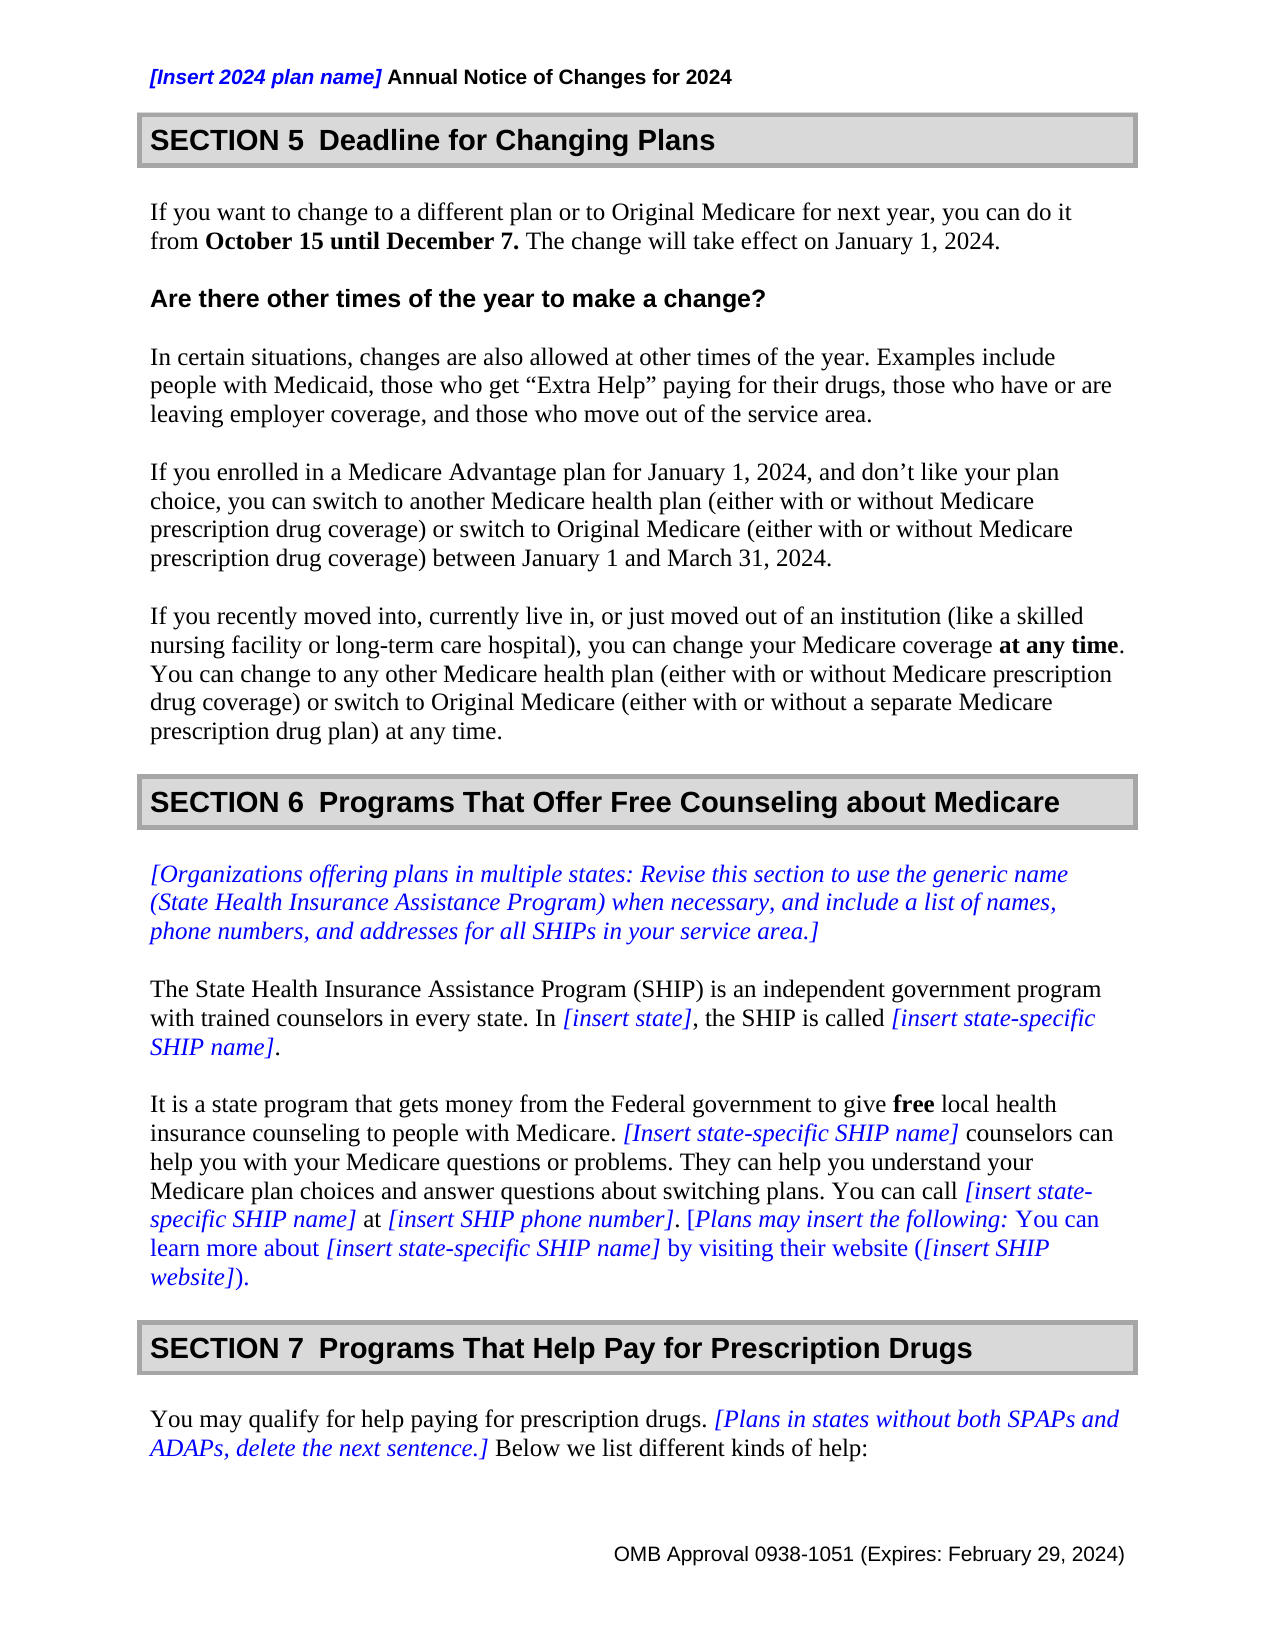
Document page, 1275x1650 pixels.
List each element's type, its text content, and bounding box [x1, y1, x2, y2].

text You may qualify for help paying for prescription drugs. [Plans in states without both SPAPs and ADAPs, delete the next sentence.] Below we list different kinds of help: [150, 1404, 1125, 1462]
text If you enrolled in a Medicare Advantage plan for January 1, 2024, and don’t like your plan choice, you can switch to another Medicare health plan (either with or without Medicare prescription drug coverage) or switch to Original Medicare (either with or without Medicare prescription drug coverage) between January 1 and March 31, 2024. [150, 457, 1125, 572]
subtitle SECTION 6 Programs That Offer Free Counseling about Medicare [142, 779, 1133, 825]
subtitle SECTION 5 Deadline for Changing Plans [142, 117, 1133, 163]
text If you want to change to a different plan or to Original Medicare for next year, you can do it from October 15 until December 7. The change will take effect on January 1, 2024. [150, 197, 1125, 254]
subtitle SECTION 7 Programs That Help Pay for Prescription Drugs [142, 1325, 1133, 1371]
text The State Health Insurance Assistance Program (SHIP) is an independent government program with trained counselors in every state. In [insert state], the SHIP is called [insert state-specific SHIP name]. [150, 974, 1125, 1060]
text [Organizations offering plans in multiple states: Revise this section to use the generic name (State Health Insurance Assistance Program) when necessary, and include a list of names, phone numbers, and addresses for all SHIPs in your service area.] [150, 859, 1125, 945]
text If you recently moved into, currently live in, or just moved out of an institution (like a skilled nursing facility or long-term care hospital), you can change your Medicare coverage at any time. You can change to any other Medicare health plan (either with or without Medicare prescription drug coverage) or switch to Original Medicare (either with or without a separate Medicare prescription drug plan) at any time. [150, 601, 1125, 745]
text In certain situations, changes are also allowed at other times of the year. Examples include people with Medicaid, those who get “Extra Help” paying for their drugs, those who have or are leaving employer coverage, and those who move out of the service area. [150, 342, 1125, 428]
text It is a state program that gets money from the Federal government to give free local health insurance counseling to people with Medicare. [Insert state-specific SHIP name] counselors can help you with your Medicare questions or problems. They can help you understand your Medicare plan choices and answer questions about switching plans. You can call [insert state-specific SHIP name] at [insert SHIP phone number]. [Plans may insert the following: You can learn more about [insert state-specific SHIP name] by visiting their website ([insert SHIP website]). [150, 1089, 1125, 1291]
subtitle Are there other times of the year to make a change? [150, 284, 1125, 312]
